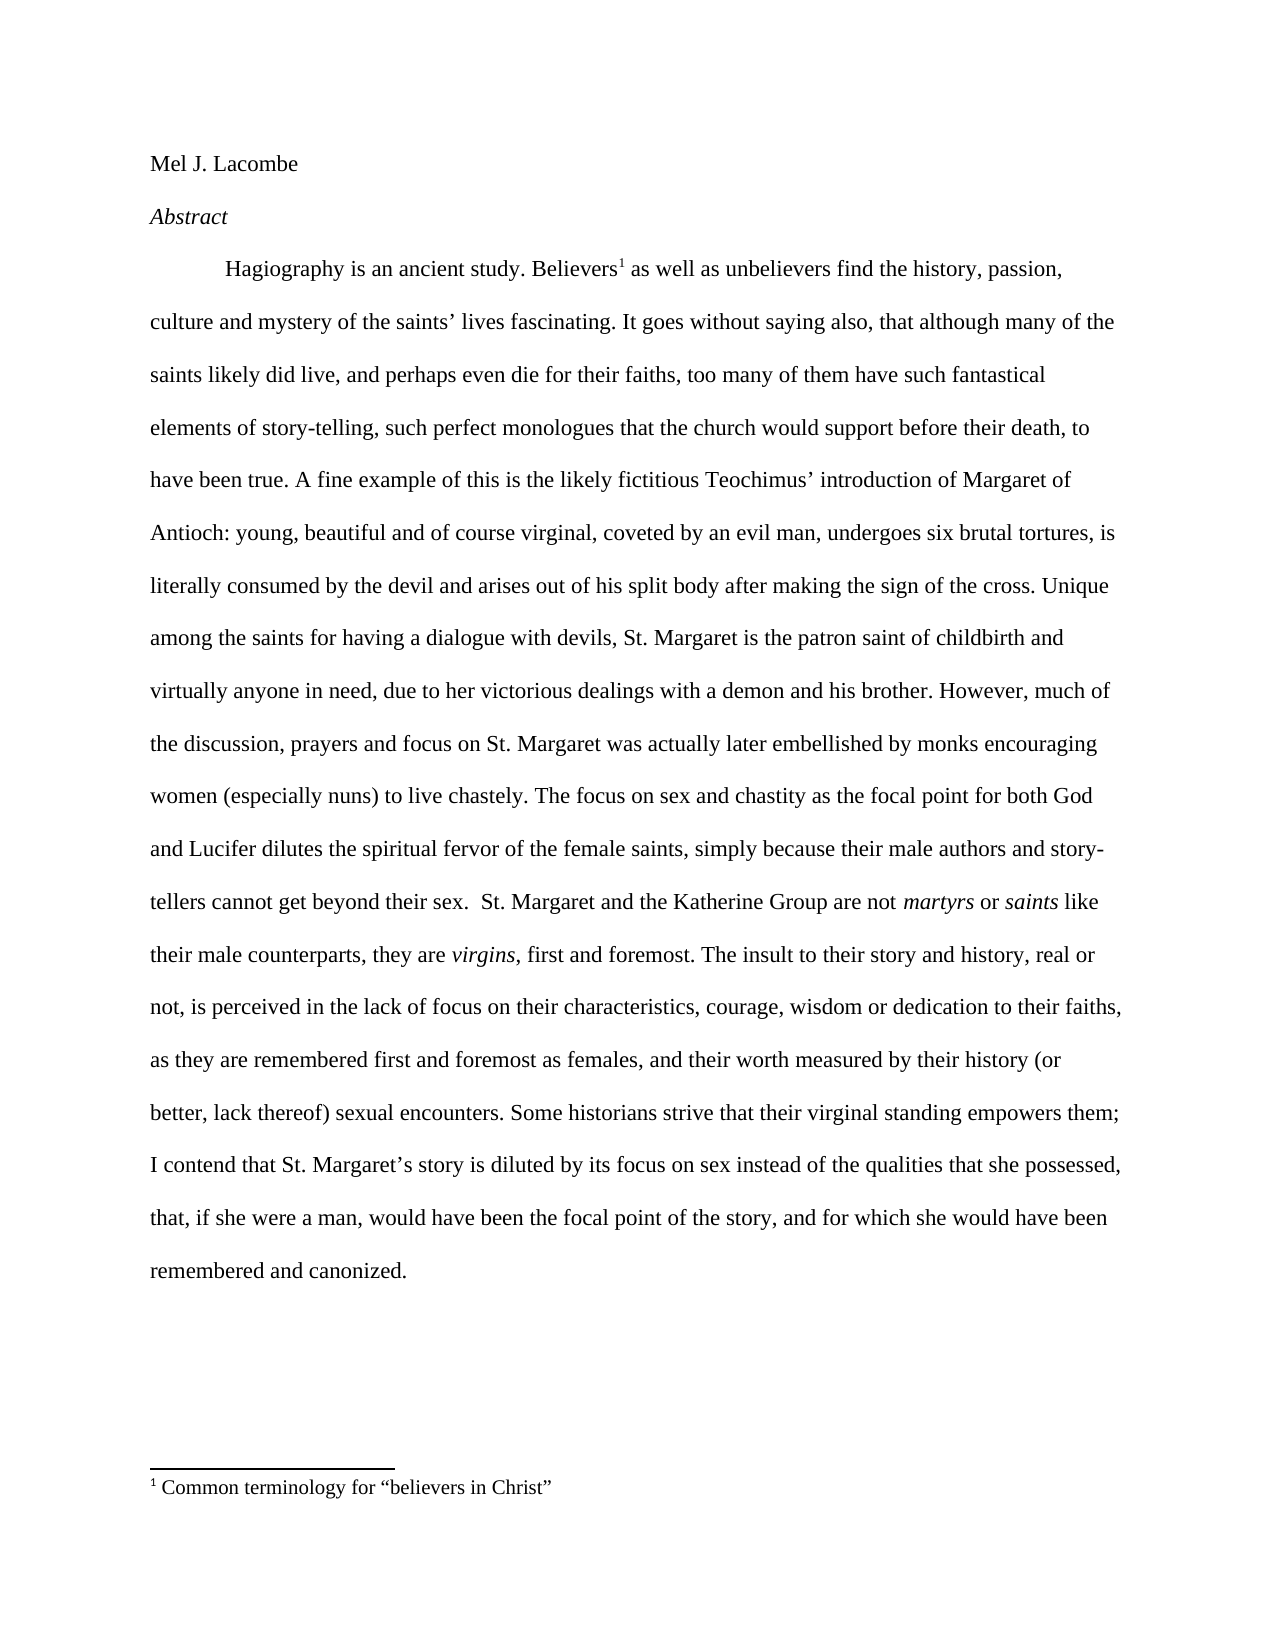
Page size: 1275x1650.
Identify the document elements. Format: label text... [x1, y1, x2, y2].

text Hagiography is an ancient study. Believers as well as unbelievers find the history, passion, culture and mystery of the saints’ lives fascinating. It goes without saying also, that although many of the saints likely did live, and perhaps even die for their faiths, too many of them have such fantastical elements of story-telling, such perfect monologues that the church would support before their death, to have been true. A fine example of this is the likely fictitious Teochimus’ introduction of Margaret of Antioch: young, beautiful and of course virginal, coveted by an evil man, undergoes six brutal tortures, is literally consumed by the devil and arises out of his split body after making the sign of the cross. Unique among the saints for having a dialogue with devils, St. Margaret is the patron saint of childbirth and virtually anyone in need, due to her victorious dealings with a demon and his brother. However, much of the discussion, prayers and focus on St. Margaret was actually later embellished by monks encouraging women (especially nuns) to live chastely. The focus on sex and chastity as the focal point for both God and Lucifer dilutes the spiritual fervor of the female saints, simply because their male authors and story-tellers cannot get beyond their sex. St. Margaret and the Katherine Group are not martyrs or saints like their male counterparts, they are virgins, first and foremost. The insult to their story and history, real or not, is perceived in the lack of focus on their characteristics, courage, wisdom or dedication to their faiths, as they are remembered first and foremost as females, and their worth measured by their history (or better, lack thereof) sexual encounters. Some historians strive that their virginal standing empowers them; I contend that St. Margaret’s story is diluted by its focus on sex instead of the qualities that she possessed, that, if she were a man, would have been the focal point of the story, and for which she would have been remembered and canonized. [150, 255, 1125, 1283]
text Mel J. Lacombe [150, 150, 1125, 176]
text Abstract [150, 203, 1125, 229]
